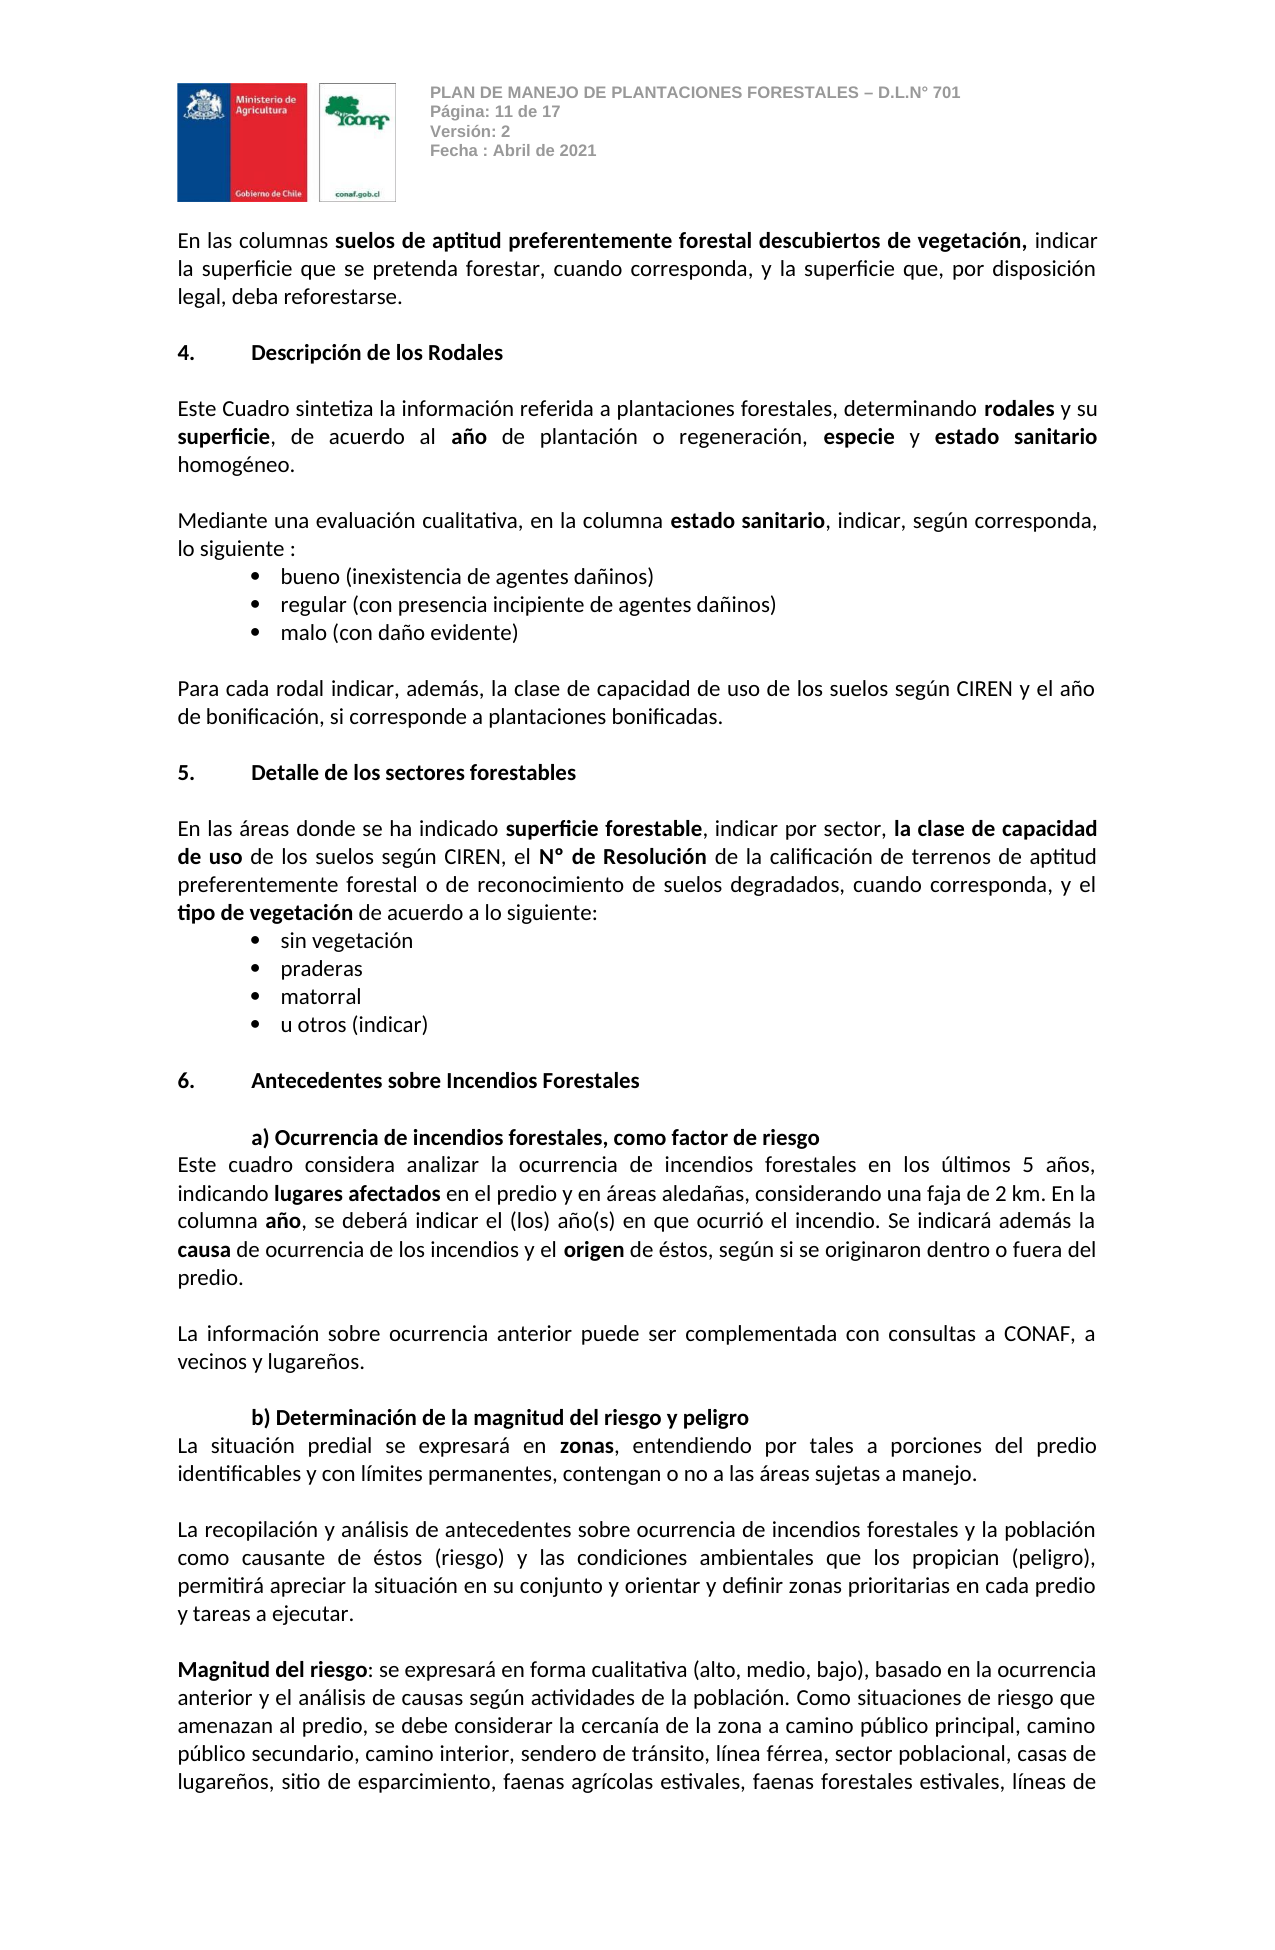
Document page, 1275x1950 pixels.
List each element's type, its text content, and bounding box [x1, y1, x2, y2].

picture [177, 83, 396, 202]
list bueno (inexistencia de agentes dañinos) [251, 562, 1098, 590]
text La situación predial se expresará en zonas, entendiendo por tales a porciones del predio identificables y con límites permanentes, contengan o no a las áreas sujetas a manejo. [177, 1431, 1098, 1487]
list praderas [251, 954, 1098, 982]
text En las columnas suelos de aptitud preferentemente forestal descubiertos de vegetación, indicar la superficie que se pretenda forestar, cuando corresponda, y la superficie que, por disposición legal, deba reforestarse. [177, 226, 1098, 310]
text 6. Antecedentes sobre Incendios Forestales [177, 1067, 1098, 1094]
text Para cada rodal indicar, además, la clase de capacidad de uso de los suelos según CIREN y el año de bonificación, si corresponde a plantaciones bonificadas. [177, 674, 1098, 730]
text b) Determinación de la magnitud del riesgo y peligro [177, 1403, 1098, 1431]
text La recopilación y análisis de antecedentes sobre ocurrencia de incendios forestales y la población como causante de éstos (riesgo) y las condiciones ambientales que los propician (peligro), permitirá apreciar la situación en su conjunto y orientar y definir zonas prioritarias en cada predio y tareas a ejecutar. [177, 1515, 1098, 1627]
list u otros (indicar) [251, 1011, 1098, 1038]
text Este cuadro considera analizar la ocurrencia de incendios forestales en los últimos 5 años, indicando lugares afectados en el predio y en áreas aledañas, considerando una faja de 2 km. En la columna año, se deberá indicar el (los) año(s) en que ocurrió el incendio. Se indicará además la causa de ocurrencia de los incendios y el origen de éstos, según si se originaron dentro o fuera del predio. [177, 1151, 1098, 1291]
list malo (con daño evidente) [251, 618, 1098, 646]
list sin vegetación [251, 926, 1098, 954]
text Este Cuadro sintetiza la información referida a plantaciones forestales, determinando rodales y su superficie, de acuerdo al año de plantación o regeneración, especie y estado sanitario homogéneo. [177, 394, 1098, 478]
text La información sobre ocurrencia anterior puede ser complementada con consultas a CONAF, a vecinos y lugareños. [177, 1319, 1098, 1375]
text En las áreas donde se ha indicado superficie forestable, indicar por sector, la clase de capacidad de uso de los suelos según CIREN, el Nº de Resolución de la calificación de terrenos de aptitud preferentemente forestal o de reconocimiento de suelos degradados, cuando corresponda, y el tipo de vegetación de acuerdo a lo siguiente: [177, 814, 1098, 926]
list regular (con presencia incipiente de agentes dañinos) [251, 590, 1098, 618]
text 4. Descripción de los Rodales [177, 338, 1098, 366]
list matorral [251, 982, 1098, 1011]
text a) Ocurrencia de incendios forestales, como factor de riesgo [177, 1123, 1098, 1151]
text Mediante una evaluación cualitativa, en la columna estado sanitario, indicar, según corresponda, lo siguiente : [177, 506, 1098, 562]
text 5. Detalle de los sectores forestables [177, 758, 1098, 786]
